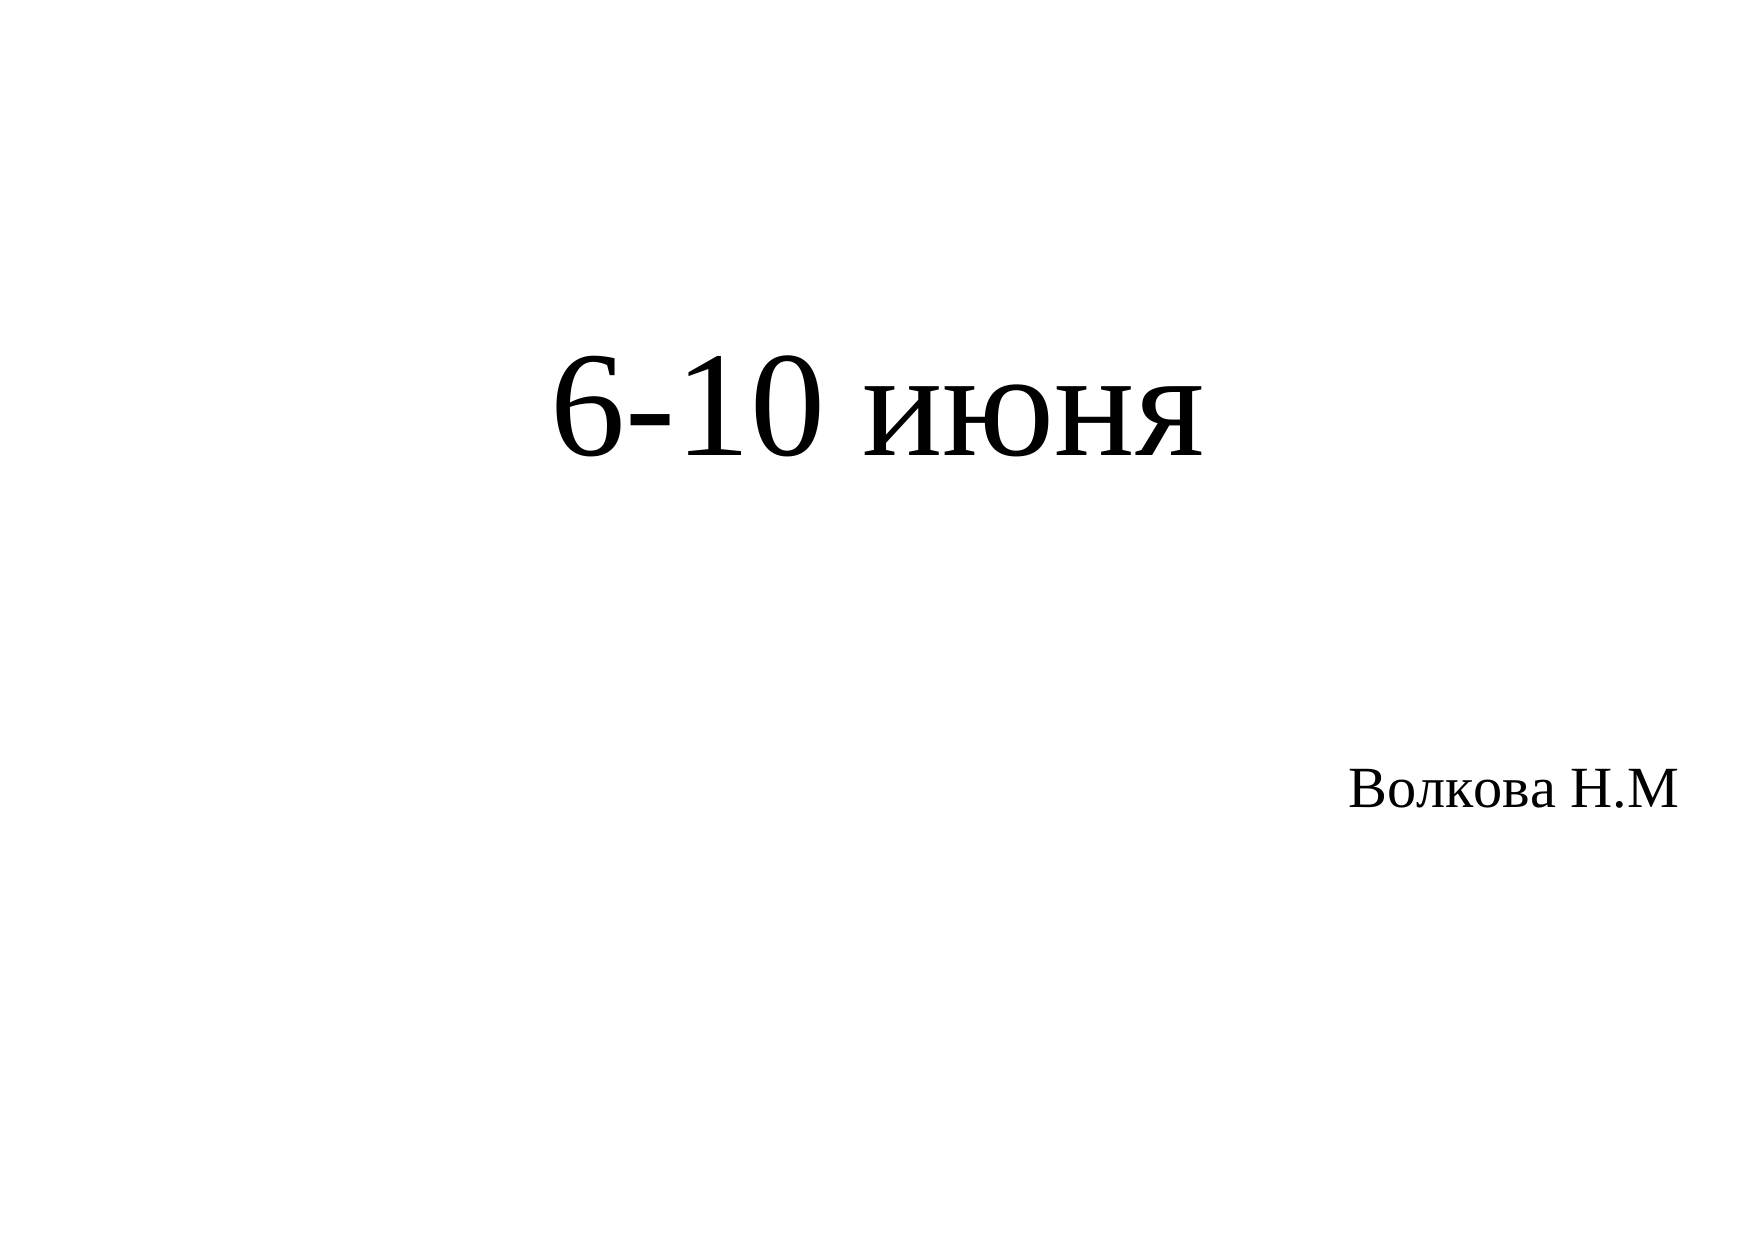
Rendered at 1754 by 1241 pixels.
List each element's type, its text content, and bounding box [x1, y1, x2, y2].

text 6-10 июня [75, 315, 1679, 487]
text Волкова Н.М [75, 753, 1679, 820]
